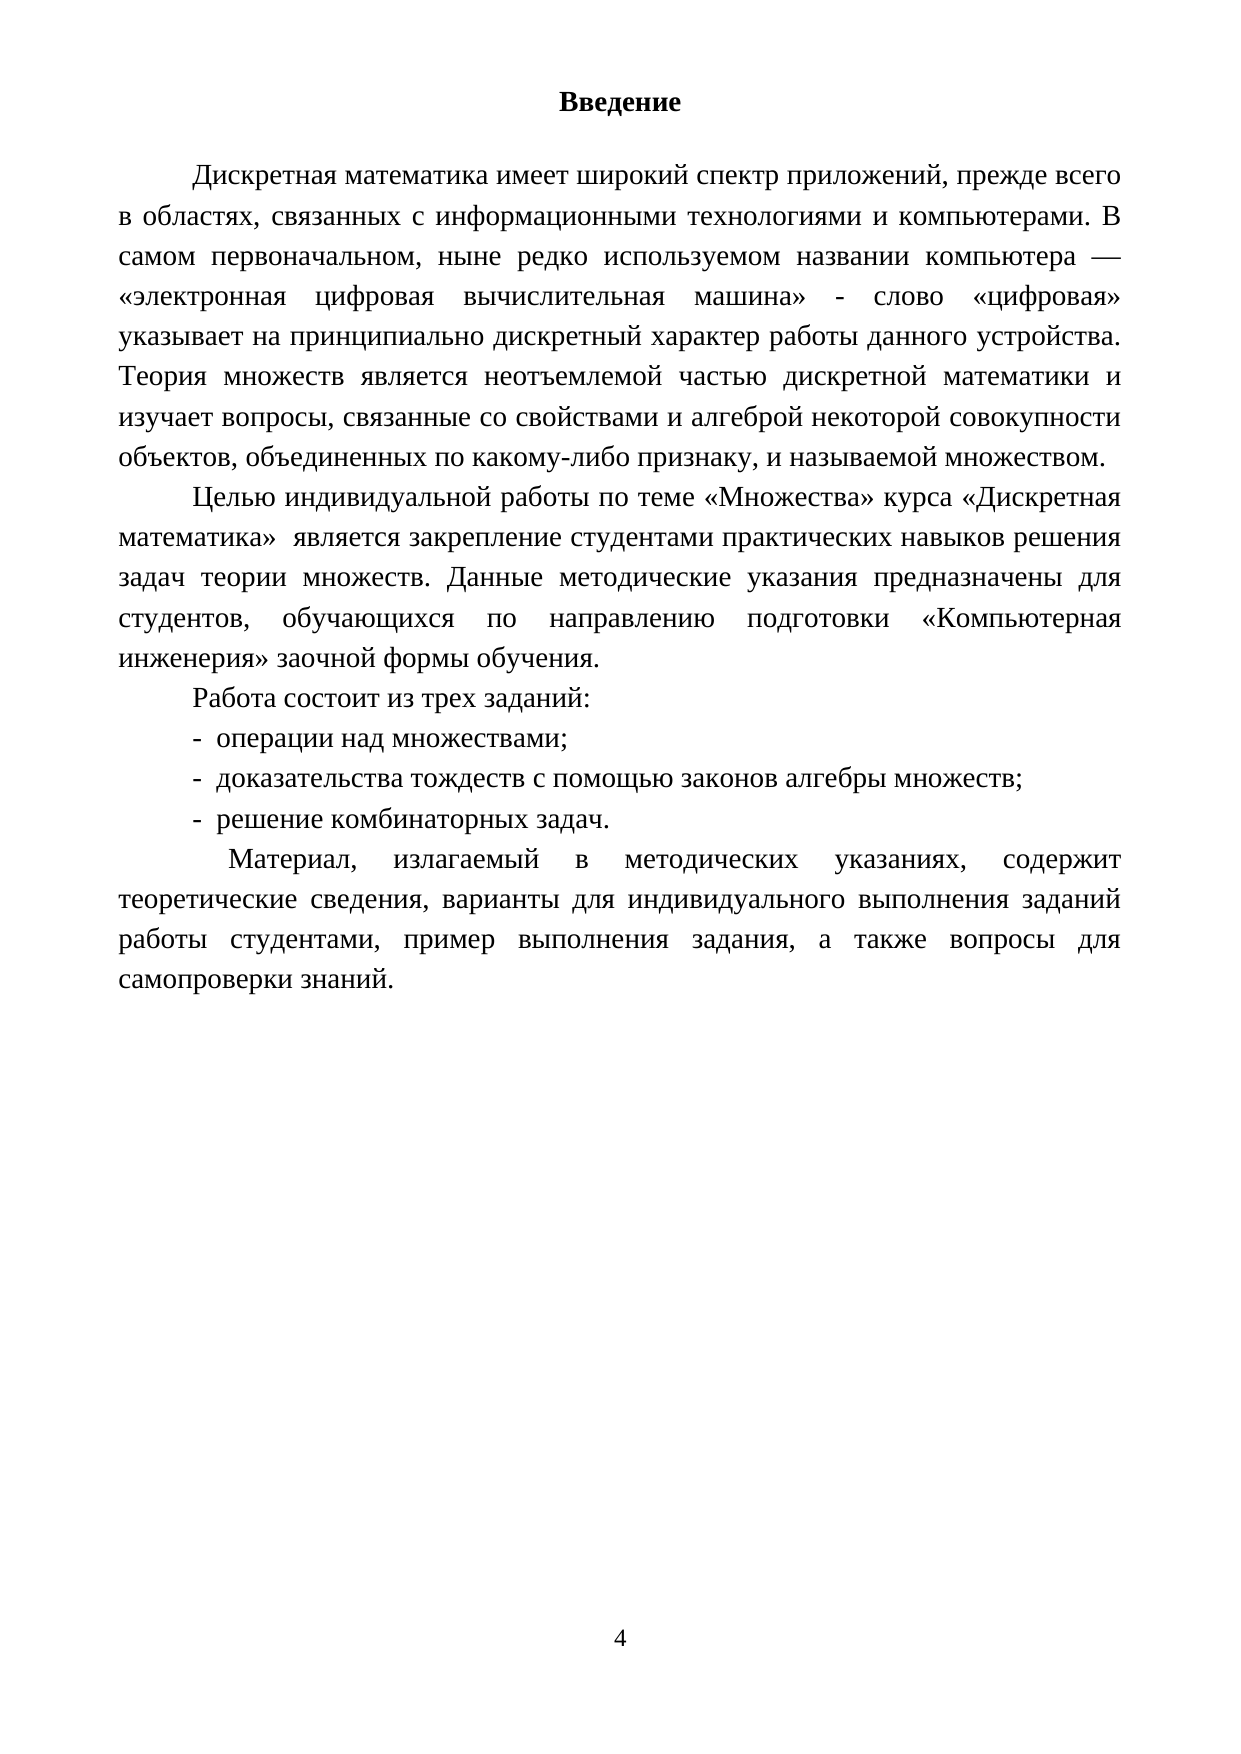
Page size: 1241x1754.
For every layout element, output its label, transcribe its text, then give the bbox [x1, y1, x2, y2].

text - решение комбинаторных задач. [118, 801, 1122, 834]
text - доказательства тождеств с помощью законов алгебры множеств; [118, 761, 1122, 794]
text Дискретная математика имеет широкий спектр приложений, прежде всего в областях, связанных с информационными технологиями и компьютерами. В самом первоначальном, ныне редко используемом названии компьютера — «электронная цифровая вычислительная машина» - слово «цифровая» указывает на принципиально дискретный характер работы данного устройства. Теория множеств является неотъемлемой частью дискретной математики и изучает вопросы, связанные со свойствами и алгеброй некоторой совокупности объектов, объединенных по какому-либо признаку, и называемой множеством. [118, 157, 1122, 472]
text Материал, излагаемый в методических указаниях, содержит теоретические сведения, варианты для индивидуального выполнения заданий работы студентами, пример выполнения задания, а также вопросы для самопроверки знаний. [118, 841, 1122, 995]
subtitle Введение [118, 84, 1122, 118]
text Работа состоит из трех заданий: [118, 680, 1122, 714]
text Целью индивидуальной работы по теме «Множества» курса «Дискретная математика» является закрепление студентами практических навыков решения задач теории множеств. Данные методические указания предназначены для студентов, обучающихся по направлению подготовки «Компьютерная инженерия» заочной формы обучения. [118, 479, 1122, 673]
text - операции над множествами; [118, 720, 1122, 754]
